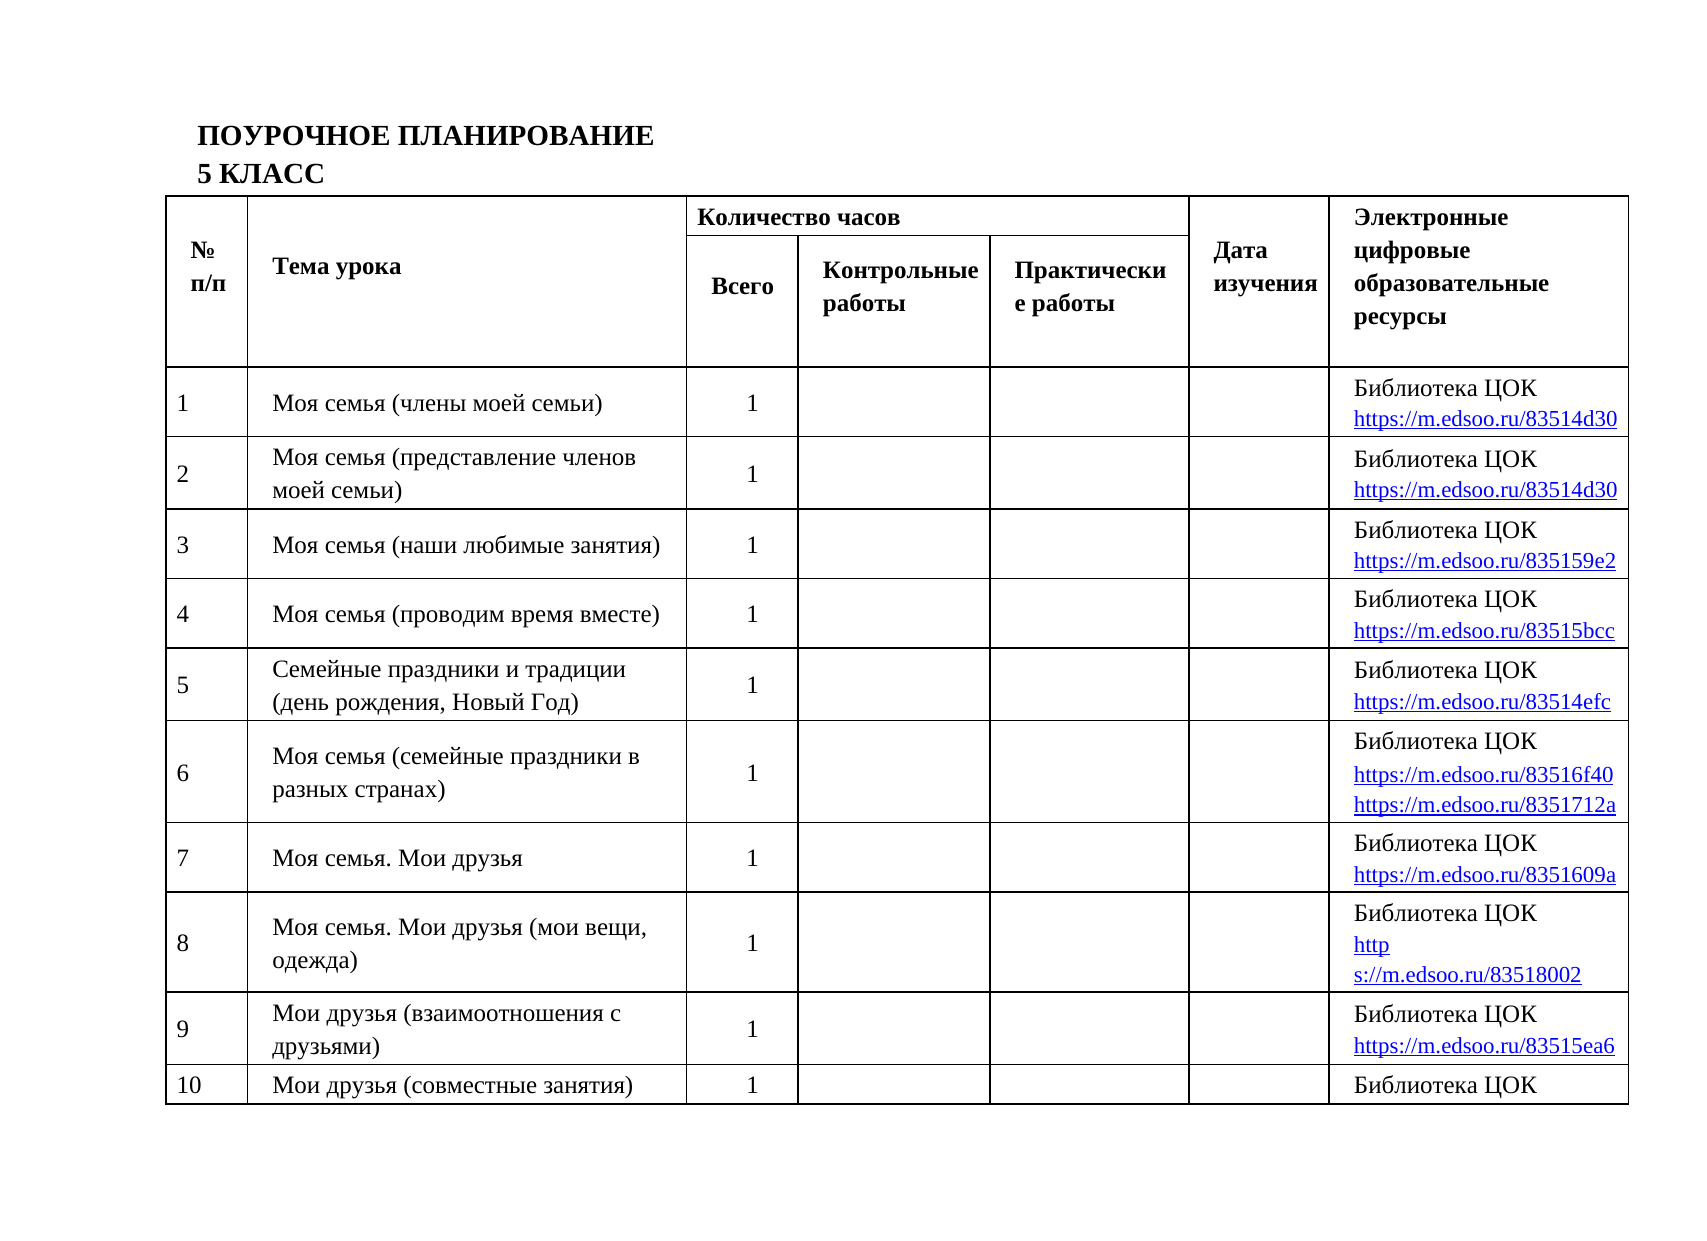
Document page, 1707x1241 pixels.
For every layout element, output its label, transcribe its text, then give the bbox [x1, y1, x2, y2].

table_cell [1330, 1065, 1628, 1103]
table_cell [799, 823, 989, 891]
table_cell Моя семья. Мои друзья (мои вещи, одежда) [248, 893, 686, 991]
table_cell 1 [687, 721, 797, 822]
table_cell [1190, 437, 1328, 508]
table_cell 1 [167, 368, 247, 436]
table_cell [248, 1065, 686, 1103]
table_cell [799, 993, 989, 1063]
table_cell [1190, 510, 1328, 577]
table_cell Моя семья (семейные праздники в разных странах) [248, 721, 686, 822]
table_cell 8 [167, 893, 247, 991]
table_cell [799, 721, 989, 822]
table_cell 1 [687, 993, 797, 1063]
table_cell Моя семья (проводим время вместе) [248, 579, 686, 647]
table_cell 1 [687, 437, 797, 508]
table_cell Библиотека ЦОК https://m.edsoo.ru/8351609a [1330, 823, 1628, 891]
table_cell [799, 579, 989, 647]
table_cell Контрольные работы [799, 236, 989, 366]
table_cell Библиотека ЦОК https://m.edsoo.ru/83514d30 [1330, 437, 1628, 508]
table_cell Практические работы [991, 236, 1188, 366]
table_header № п/п [167, 197, 247, 366]
table_cell 5 [167, 649, 247, 719]
table_cell [991, 721, 1188, 822]
table_cell Всего [687, 236, 797, 366]
table_cell [991, 823, 1188, 891]
table_cell Библиотека ЦОК https://m.edsoo.ru/83514d30 [1330, 368, 1628, 436]
table_cell 10 [167, 1065, 247, 1103]
table_cell [1190, 823, 1328, 891]
text ПОУРОЧНОЕ ПЛАНИРОВАНИЕ [190, 118, 1618, 152]
table_cell [991, 893, 1188, 991]
table_cell Моя семья (члены моей семьи) [248, 368, 686, 436]
table_cell [991, 510, 1188, 577]
table_cell [799, 649, 989, 719]
table_cell Библиотека ЦОК https://m.edsoo.ru/83515ea6 [1330, 993, 1628, 1063]
table_cell Мои друзья (взаимоотношения с друзьями) [248, 993, 686, 1063]
table_cell [799, 510, 989, 577]
table_cell 3 [167, 510, 247, 577]
table_cell 1 [687, 893, 797, 991]
table_cell [1190, 721, 1328, 822]
table_cell 6 [167, 721, 247, 822]
table_cell Моя семья (наши любимые занятия) [248, 510, 686, 577]
table_cell [1190, 893, 1328, 991]
table_cell [1190, 993, 1328, 1063]
table_cell Моя семья. Мои друзья [248, 823, 686, 891]
table_cell [991, 993, 1188, 1063]
table_header Дата изучения [1190, 197, 1328, 366]
table_cell 1 [687, 579, 797, 647]
table_cell Моя семья (представление членов моей семьи) [248, 437, 686, 508]
table_cell Библиотека ЦОК https://m.edsoo.ru/835159e2 [1330, 510, 1628, 577]
table_cell [1190, 368, 1328, 436]
table_cell Библиотека ЦОК https://m.edsoo.ru/83515bcc [1330, 579, 1628, 647]
table_header Электронные цифровые образовательные ресурсы [1330, 197, 1628, 366]
table_cell Библиотека ЦОК https://m.edsoo.ru/83516f40 https://m.edsoo.ru/8351712a [1330, 721, 1628, 822]
table_cell [991, 579, 1188, 647]
table_cell [991, 368, 1188, 436]
table_cell [991, 649, 1188, 719]
table_cell [799, 368, 989, 436]
table_cell 1 [687, 368, 797, 436]
table_cell 1 [687, 1065, 797, 1103]
table_cell [799, 1065, 989, 1103]
text 5 КЛАСС [190, 157, 1618, 190]
table_cell Семейные праздники и традиции (день рождения, Новый Год) [248, 649, 686, 719]
table_cell 9 [167, 993, 247, 1063]
table_cell 7 [167, 823, 247, 891]
table_cell 4 [167, 579, 247, 647]
table_cell 1 [687, 649, 797, 719]
table_cell [991, 437, 1188, 508]
table_cell 1 [687, 823, 797, 891]
table_cell [1190, 1065, 1328, 1103]
table_header Количество часов [687, 197, 1188, 234]
table_cell [799, 893, 989, 991]
table_cell 1 [687, 510, 797, 577]
table_header Тема урока [248, 197, 686, 366]
table_cell [1190, 649, 1328, 719]
table_cell 2 [167, 437, 247, 508]
table_cell Библиотека ЦОК https://m.edsoo.ru/83514efc [1330, 649, 1628, 719]
table_cell [1190, 579, 1328, 647]
table_cell Библиотека ЦОК https://m.edsoo.ru/83518002 [1330, 893, 1628, 991]
table_cell [991, 1065, 1188, 1103]
table_cell [799, 437, 989, 508]
